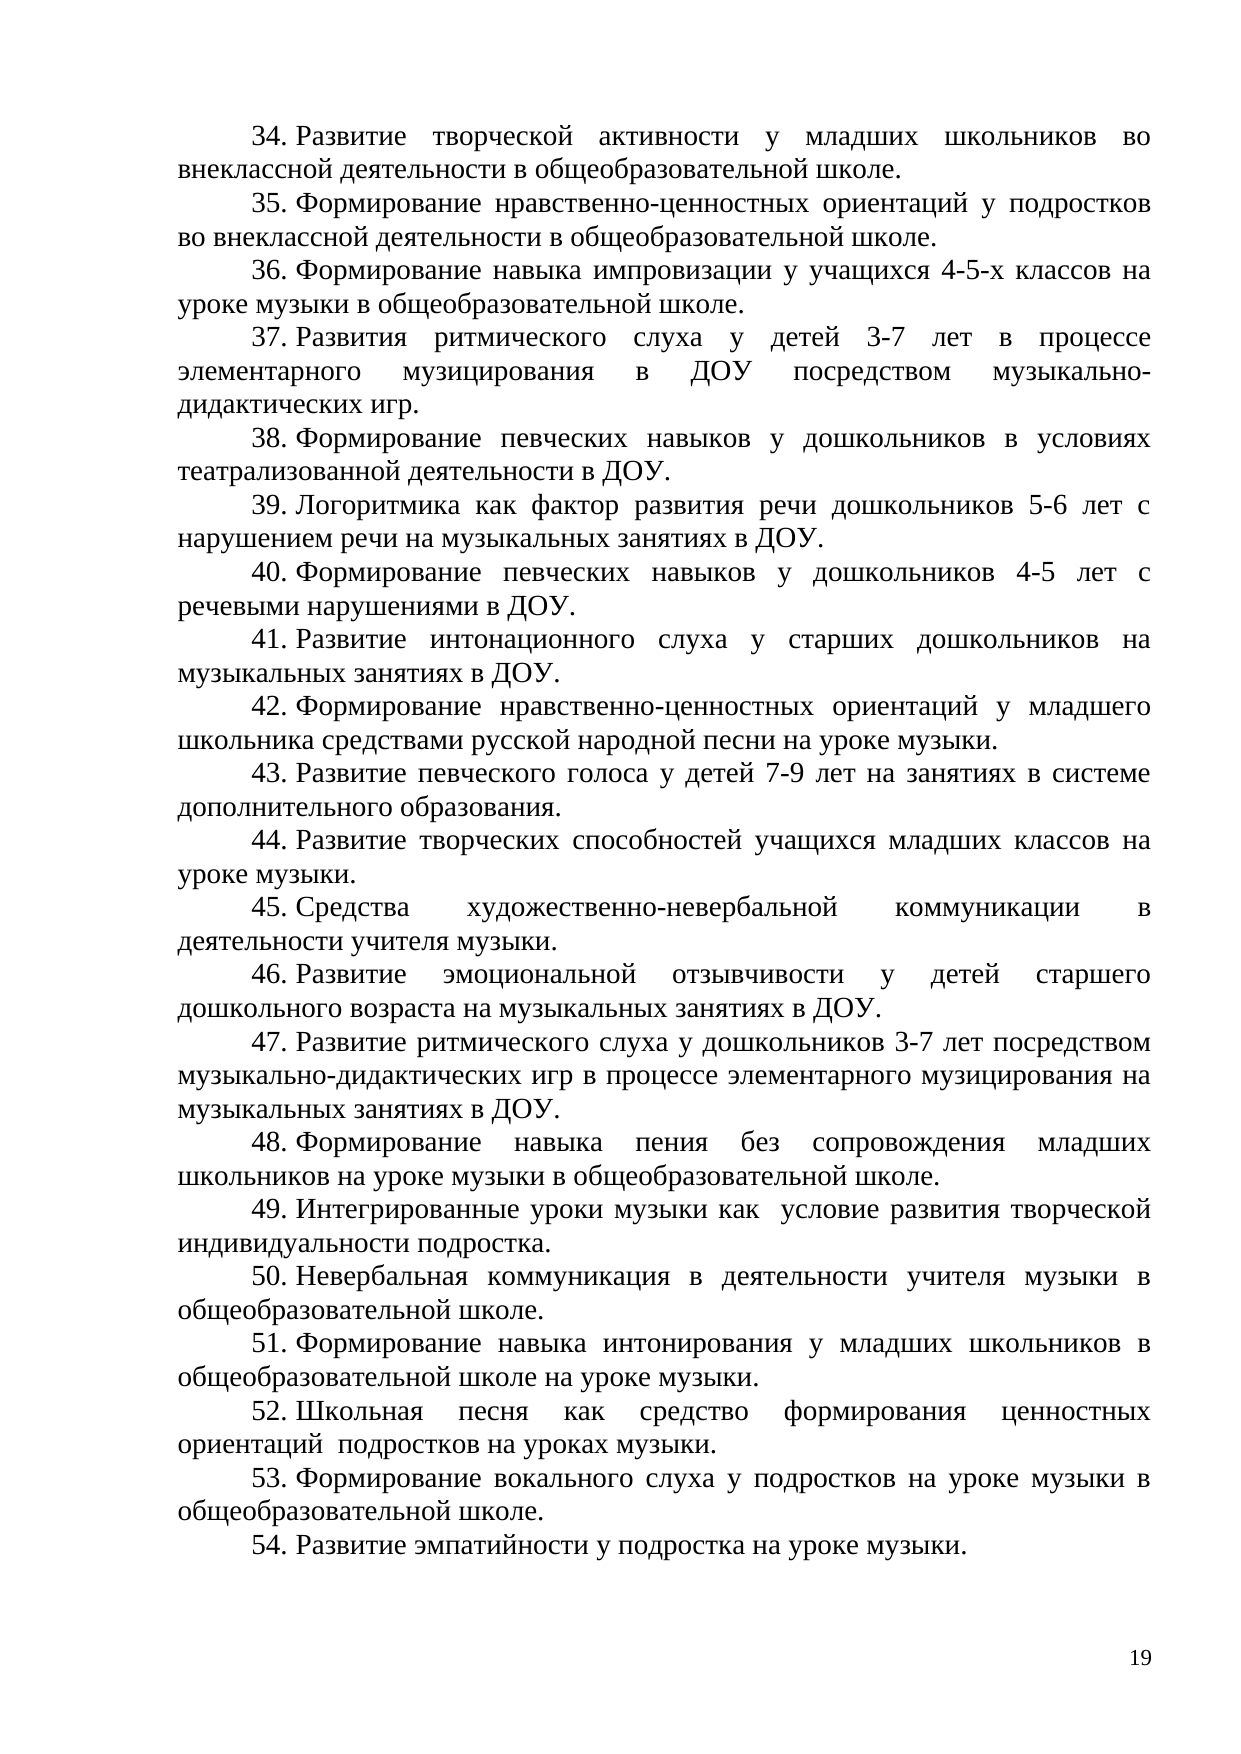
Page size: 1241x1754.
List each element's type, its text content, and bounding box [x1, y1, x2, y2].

list Логоритмика как фактор развития речи дошкольников 5-6 лет с нарушением речи на музыкальных занятиях в ДОУ. [177, 487, 1152, 554]
list Школьная песня как средство формирования ценностных ориентаций подростков на уроках музыки. [177, 1393, 1152, 1460]
list Развития ритмического слуха у детей 3-7 лет в процессе элементарного музицирования в ДОУ посредством музыкально-дидактических игр. [177, 319, 1152, 420]
list Развитие интонационного слуха у старших дошкольников на музыкальных занятиях в ДОУ. [177, 621, 1152, 688]
list Формирование навыка пения без сопровождения младших школьников на уроке музыки в общеобразовательной школе. [177, 1124, 1152, 1191]
list Формирование навыка интонирования у младших школьников в общеобразовательной школе на уроке музыки. [177, 1326, 1152, 1393]
list Развитие творческой активности у младших школьников во внеклассной деятельности в общеобразовательной школе. [177, 118, 1152, 185]
list Формирование навыка импровизации у учащихся 4-5-х классов на уроке музыки в общеобразовательной школе. [177, 252, 1152, 319]
list Формирование певческих навыков у дошкольников 4-5 лет с речевыми нарушениями в ДОУ. [177, 554, 1152, 621]
list Средства художественно-невербальной коммуникации в деятельности учителя музыки. [177, 889, 1152, 957]
list Развитие творческих способностей учащихся младших классов на уроке музыки. [177, 822, 1152, 889]
list Интегрированные уроки музыки как условие развития творческой индивидуальности подростка. [177, 1191, 1152, 1258]
list Развитие певческого голоса у детей 7-9 лет на занятиях в системе дополнительного образования. [177, 755, 1152, 822]
list Развитие эмпатийности у подростка на уроке музыки. [177, 1527, 1152, 1560]
list Формирование певческих навыков у дошкольников в условиях театрализованной деятельности в ДОУ. [177, 420, 1152, 487]
list Развитие эмоциональной отзывчивости у детей старшего дошкольного возраста на музыкальных занятиях в ДОУ. [177, 957, 1152, 1024]
list Формирование нравственно-ценностных ориентаций у младшего школьника средствами русской народной песни на уроке музыки. [177, 688, 1152, 755]
list Формирование вокального слуха у подростков на уроке музыки в общеобразовательной школе. [177, 1460, 1152, 1527]
list Развитие ритмического слуха у дошкольников 3-7 лет посредством музыкально-дидактических игр в процессе элементарного музицирования на музыкальных занятиях в ДОУ. [177, 1024, 1152, 1124]
list Невербальная коммуникация в деятельности учителя музыки в общеобразовательной школе. [177, 1258, 1152, 1326]
list Формирование нравственно-ценностных ориентаций у подростков во внеклассной деятельности в общеобразовательной школе. [177, 185, 1152, 252]
